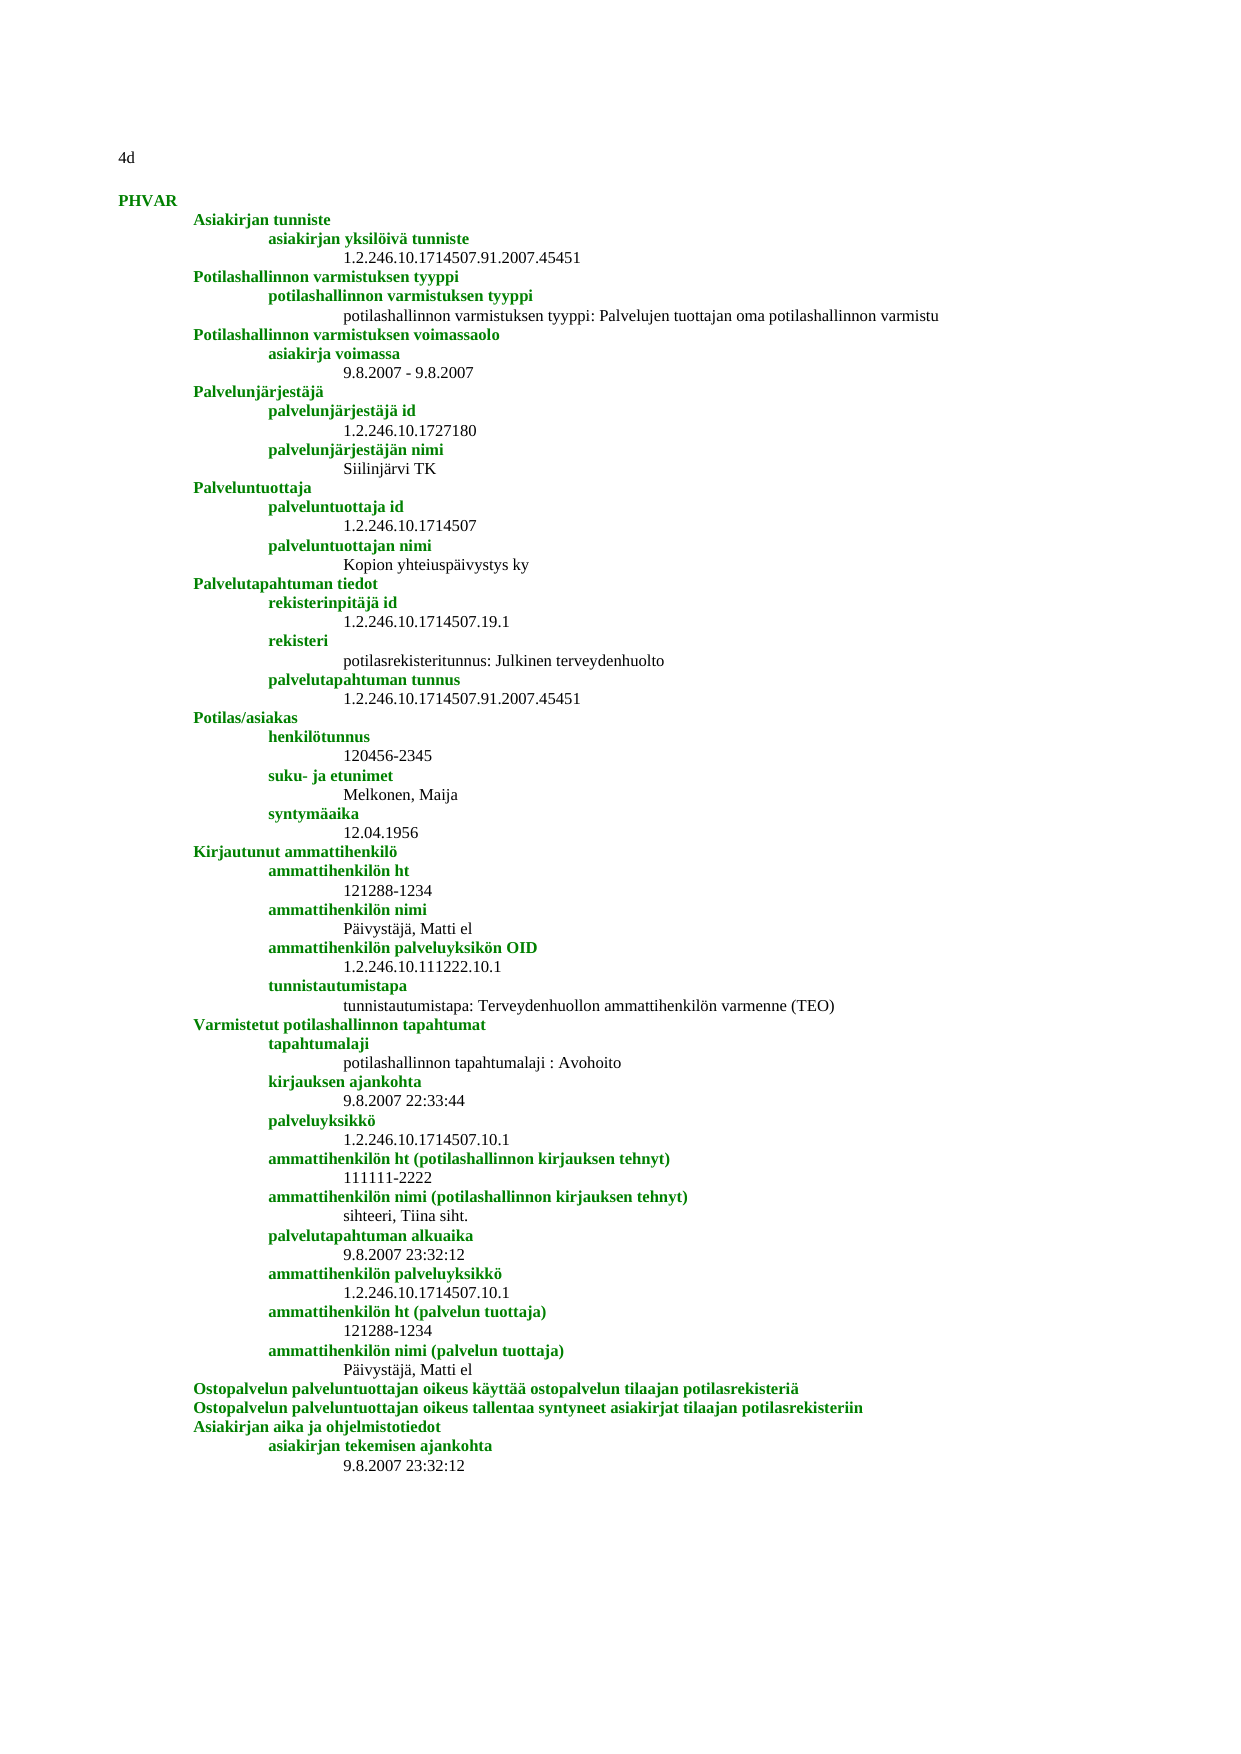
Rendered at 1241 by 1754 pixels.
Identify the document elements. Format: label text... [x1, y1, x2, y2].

text sihteeri, Tiina siht. [343, 1206, 1122, 1225]
text 12.04.1956 [343, 823, 1122, 842]
text potilasrekisteritunnus: Julkinen terveydenhuolto [343, 650, 1122, 669]
text 120456-2345 [343, 746, 1122, 765]
text 9.8.2007 22:33:44 [343, 1091, 1122, 1110]
text henkilötunnus [268, 727, 1122, 746]
text palvelunjärjestäjä id [268, 401, 1122, 420]
text 1.2.246.10.111222.10.1 [343, 957, 1122, 976]
text 1.2.246.10.1714507.10.1 [343, 1283, 1122, 1302]
text 121288-1234 [343, 1321, 1122, 1340]
text kirjauksen ajankohta [268, 1072, 1122, 1091]
text Siilinjärvi TK [343, 459, 1122, 478]
text palveluntuottaja id [268, 497, 1122, 516]
text suku- ja etunimet [268, 765, 1122, 784]
text Palvelutapahtuman tiedot [193, 574, 1122, 593]
text PHVAR [118, 190, 1122, 209]
text tunnistautumistapa [268, 976, 1122, 995]
text 1.2.246.10.1714507.19.1 [343, 612, 1122, 631]
text 111111-2222 [343, 1168, 1122, 1187]
text ammattihenkilön ht (palvelun tuottaja) [268, 1302, 1122, 1321]
text Palvelunjärjestäjä [193, 382, 1122, 401]
text asiakirja voimassa [268, 344, 1122, 363]
text ammattihenkilön nimi (palvelun tuottaja) [268, 1340, 1122, 1359]
text rekisteri [268, 631, 1122, 650]
text palvelunjärjestäjän nimi [268, 439, 1122, 459]
text ammattihenkilön palveluyksikön OID [268, 938, 1122, 957]
text ammattihenkilön palveluyksikkö [268, 1264, 1122, 1283]
text ammattihenkilön ht (potilashallinnon kirjauksen tehnyt) [268, 1149, 1122, 1168]
text Ostopalvelun palveluntuottajan oikeus tallentaa syntyneet asiakirjat tilaajan potilasrekisteriin [193, 1398, 1122, 1417]
text 1.2.246.10.1714507.91.2007.45451 [343, 248, 1122, 267]
text Asiakirjan aika ja ohjelmistotiedot [193, 1417, 1122, 1436]
text Kopion yhteiuspäivystys ky [343, 554, 1122, 574]
text ammattihenkilön nimi [268, 899, 1122, 919]
text Palveluntuottaja [193, 478, 1122, 497]
text rekisterinpitäjä id [268, 593, 1122, 612]
text 1.2.246.10.1714507.91.2007.45451 [343, 689, 1122, 708]
text palvelutapahtuman tunnus [268, 669, 1122, 689]
text Asiakirjan tunniste [193, 209, 1122, 229]
text potilashallinnon varmistuksen tyyppi [268, 286, 1122, 305]
text 1.2.246.10.1714507.10.1 [343, 1129, 1122, 1149]
text Ostopalvelun palveluntuottajan oikeus käyttää ostopalvelun tilaajan potilasrekisteriä [193, 1379, 1122, 1398]
text tapahtumalaji [268, 1034, 1122, 1053]
text 1.2.246.10.1714507 [343, 516, 1122, 535]
text tunnistautumistapa: Terveydenhuollon ammattihenkilön varmenne (TEO) [343, 995, 1122, 1014]
text 1.2.246.10.1727180 [343, 420, 1122, 439]
text ammattihenkilön nimi (potilashallinnon kirjauksen tehnyt) [268, 1187, 1122, 1206]
text Potilashallinnon varmistuksen voimassaolo [193, 324, 1122, 344]
text Potilashallinnon varmistuksen tyyppi [193, 267, 1122, 286]
text 121288-1234 [343, 880, 1122, 899]
text Melkonen, Maija [343, 784, 1122, 804]
text asiakirjan yksilöivä tunniste [268, 229, 1122, 248]
text syntymäaika [268, 804, 1122, 823]
text asiakirjan tekemisen ajankohta [268, 1436, 1122, 1455]
text palveluyksikkö [268, 1110, 1122, 1129]
text ammattihenkilön ht [268, 861, 1122, 880]
text potilashallinnon varmistuksen tyyppi: Palvelujen tuottajan oma potilashallinnon varmistu [343, 305, 1122, 324]
text potilashallinnon tapahtumalaji : Avohoito [343, 1053, 1122, 1072]
text palvelutapahtuman alkuaika [268, 1225, 1122, 1244]
text 4d [118, 148, 1122, 167]
text Potilas/asiakas [193, 708, 1122, 727]
text Päivystäjä, Matti el [343, 919, 1122, 938]
text 9.8.2007 - 9.8.2007 [343, 363, 1122, 382]
text Kirjautunut ammattihenkilö [193, 842, 1122, 861]
text palveluntuottajan nimi [268, 535, 1122, 554]
text 9.8.2007 23:32:12 [343, 1244, 1122, 1264]
text Päivystäjä, Matti el [343, 1359, 1122, 1379]
text Varmistetut potilashallinnon tapahtumat [193, 1014, 1122, 1034]
text 9.8.2007 23:32:12 [343, 1455, 1122, 1474]
